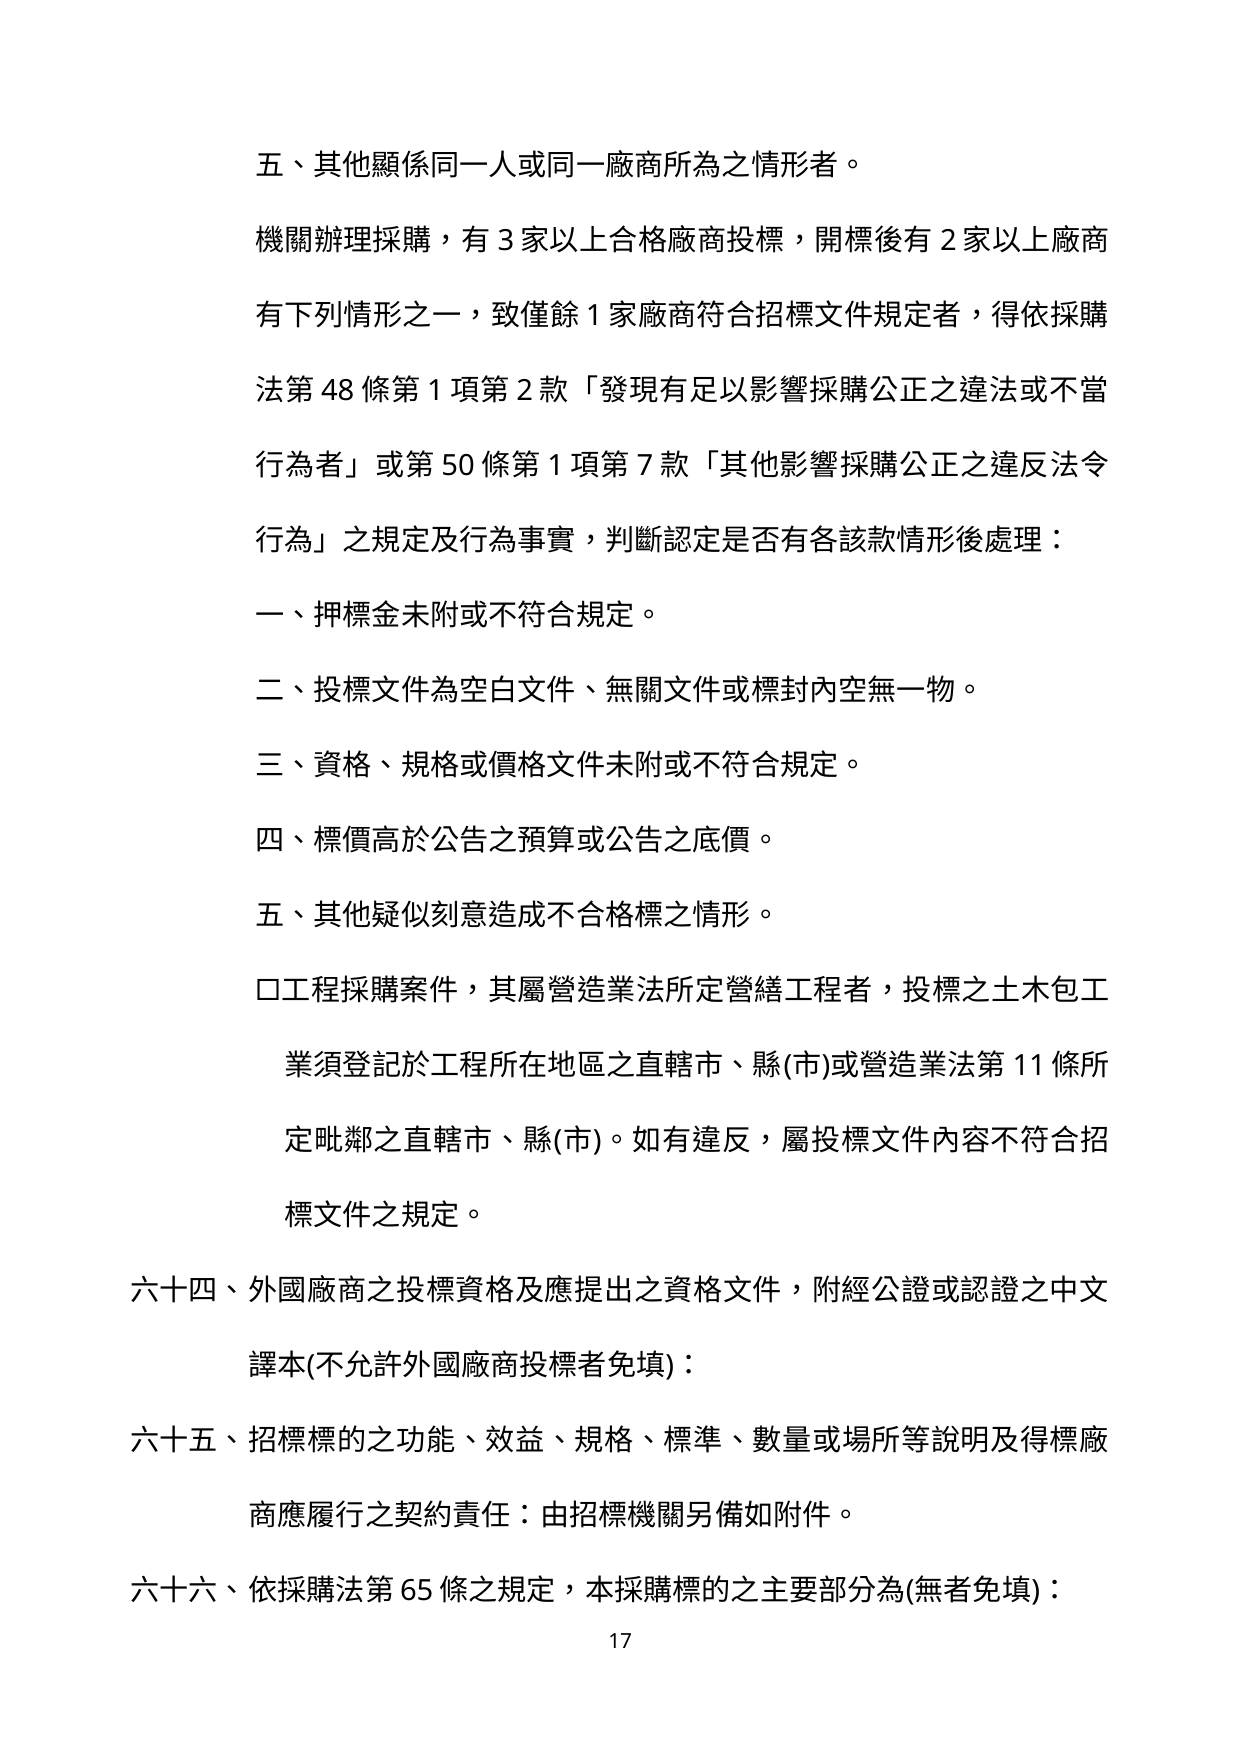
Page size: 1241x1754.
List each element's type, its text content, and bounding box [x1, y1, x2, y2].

text 機關辦理採購，有3家以上合格廠商投標，開標後有2家以上廠商有下列情形之一，致僅餘1家廠商符合招標文件規定者，得依採購法第48條第1項第2款「發現有足以影響採購公正之違法或不當行為者」或第50條第1項第7款「其他影響採購公正之違反法令行為」之規定及行為事實，判斷認定是否有各該款情形後處理： [255, 200, 1110, 575]
list 招標標的之功能、效益、規格、標準、數量或場所等說明及得標廠商應履行之契約責任：由招標機關另備如附件。 [130, 1400, 1110, 1550]
text 三、資格、規格或價格文件未附或不符合規定。 [255, 725, 1110, 800]
text 工程採購案件，其屬營造業法所定營繕工程者，投標之土木包工業須登記於工程所在地區之直轄市、縣(市)或營造業法第11條所定毗鄰之直轄市、縣(市)。如有違反，屬投標文件內容不符合招標文件之規定。 [255, 950, 1110, 1250]
text 五、其他疑似刻意造成不合格標之情形。 [255, 875, 1110, 950]
list 依採購法第65條之規定，本採購標的之主要部分為(無者免填)： [130, 1550, 1110, 1625]
text 四、標價高於公告之預算或公告之底價。 [255, 800, 1110, 875]
list 外國廠商之投標資格及應提出之資格文件，附經公證或認證之中文譯本(不允許外國廠商投標者免填)： [130, 1250, 1110, 1400]
text 一、押標金未附或不符合規定。 [255, 575, 1110, 650]
text 五、其他顯係同一人或同一廠商所為之情形者。 [255, 125, 1110, 200]
text 二、投標文件為空白文件、無關文件或標封內空無一物。 [255, 650, 1110, 725]
